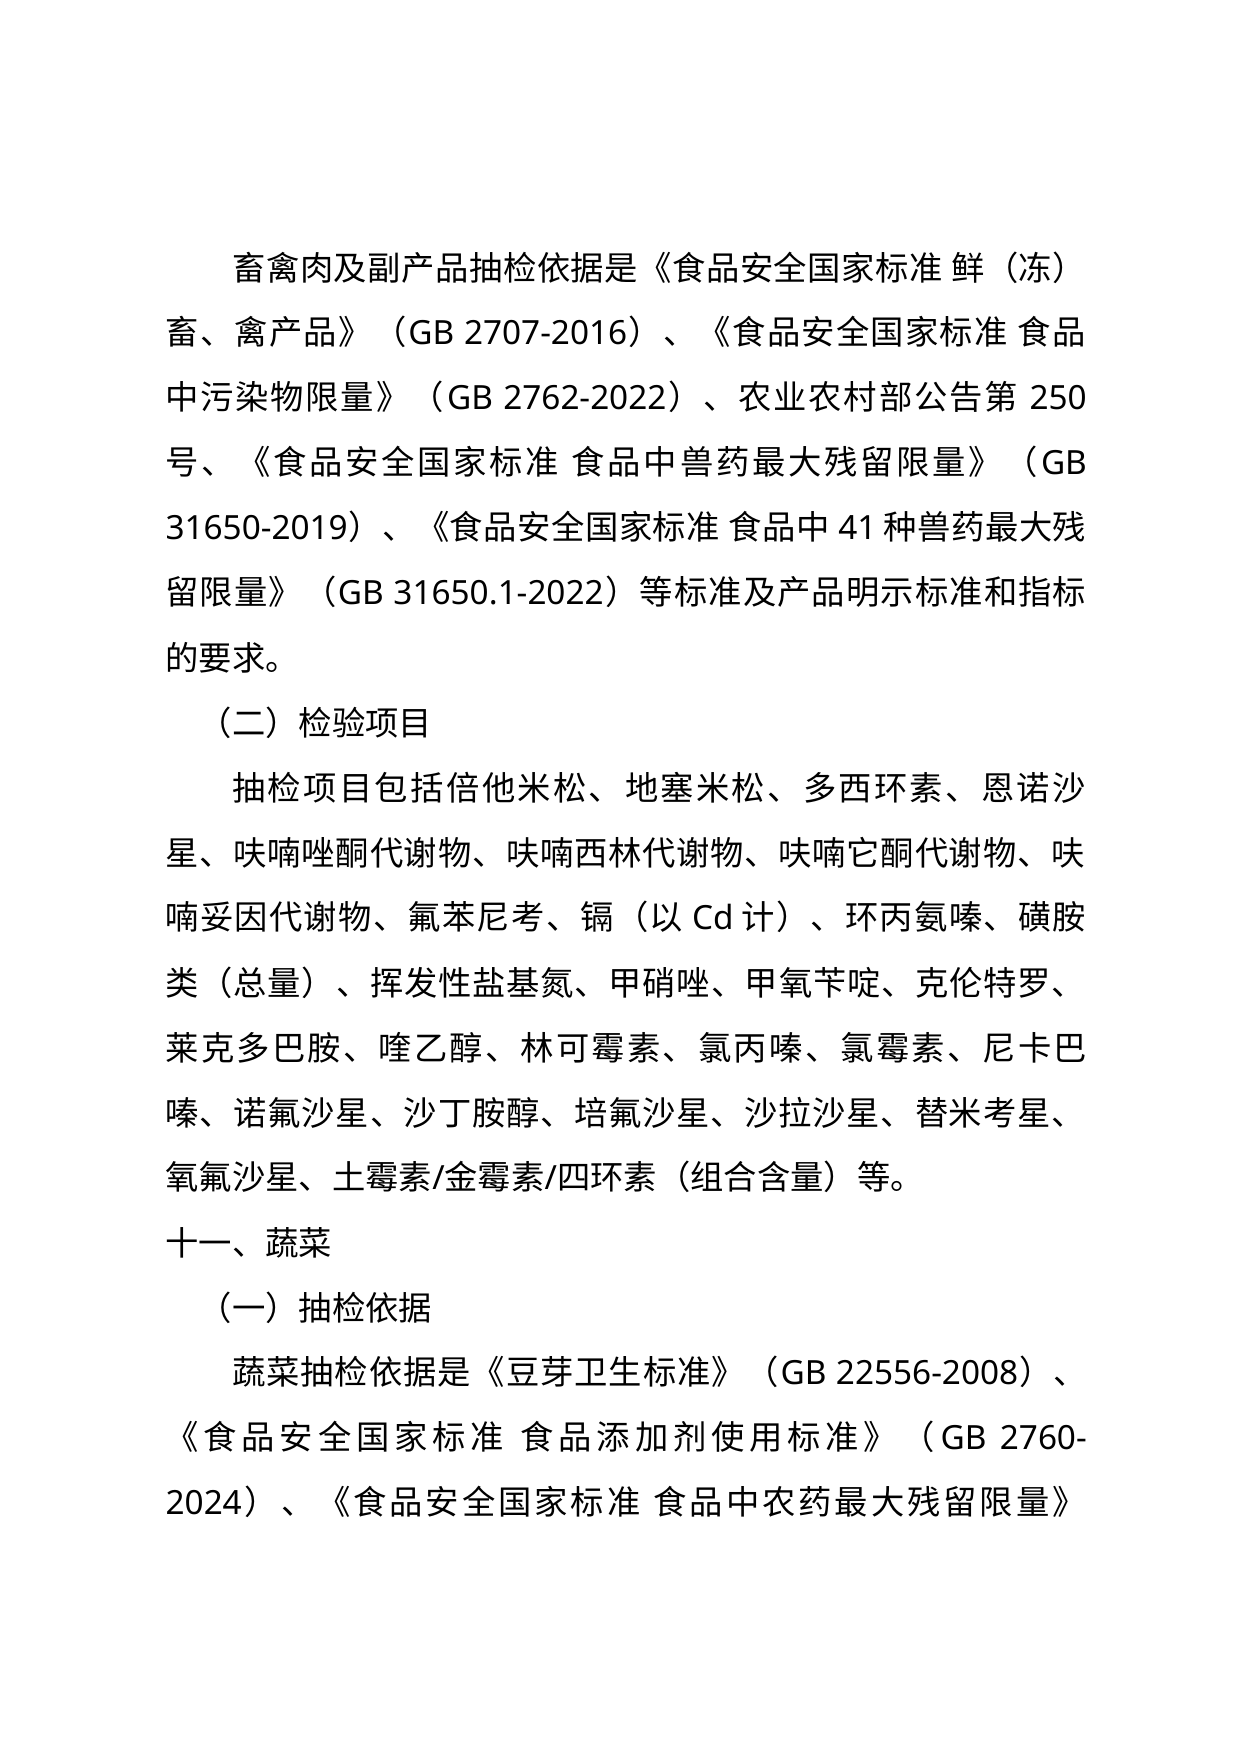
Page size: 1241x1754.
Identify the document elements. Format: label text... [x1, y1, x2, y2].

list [165, 1338, 1087, 1533]
list （一）抽检依据 [165, 1273, 1087, 1338]
text 抽检项目包括倍他米松、地塞米松、多西环素、恩诺沙星、呋喃唑酮代谢物、呋喃西林代谢物、呋喃它酮代谢物、呋喃妥因代谢物、氟苯尼考、镉（以Cd计）、环丙氨嗪、磺胺类（总量）、挥发性盐基氮、甲硝唑、甲氧苄啶、克伦特罗、莱克多巴胺、喹乙醇、林可霉素、氯丙嗪、氯霉素、尼卡巴嗪、诺氟沙星、沙丁胺醇、培氟沙星、沙拉沙星、替米考星、氧氟沙星、土霉素/金霉素/四环素（组合含量）等。 [165, 753, 1087, 1208]
text 畜禽肉及副产品抽检依据是《食品安全国家标准 鲜（冻）畜、禽产品》（GB 2707-2016）、《食品安全国家标准 食品中污染物限量》（GB 2762-2022）、农业农村部公告第 250 号、《食品安全国家标准 食品中兽药最大残留限量》（GB 31650-2019）、《食品安全国家标准 食品中41种兽药最大残留限量》（GB 31650.1-2022）等标准及产品明示标准和指标的要求。 [165, 233, 1087, 688]
text （二）检验项目 [165, 688, 1087, 753]
subtitle 十一、蔬菜 [165, 1208, 1087, 1273]
